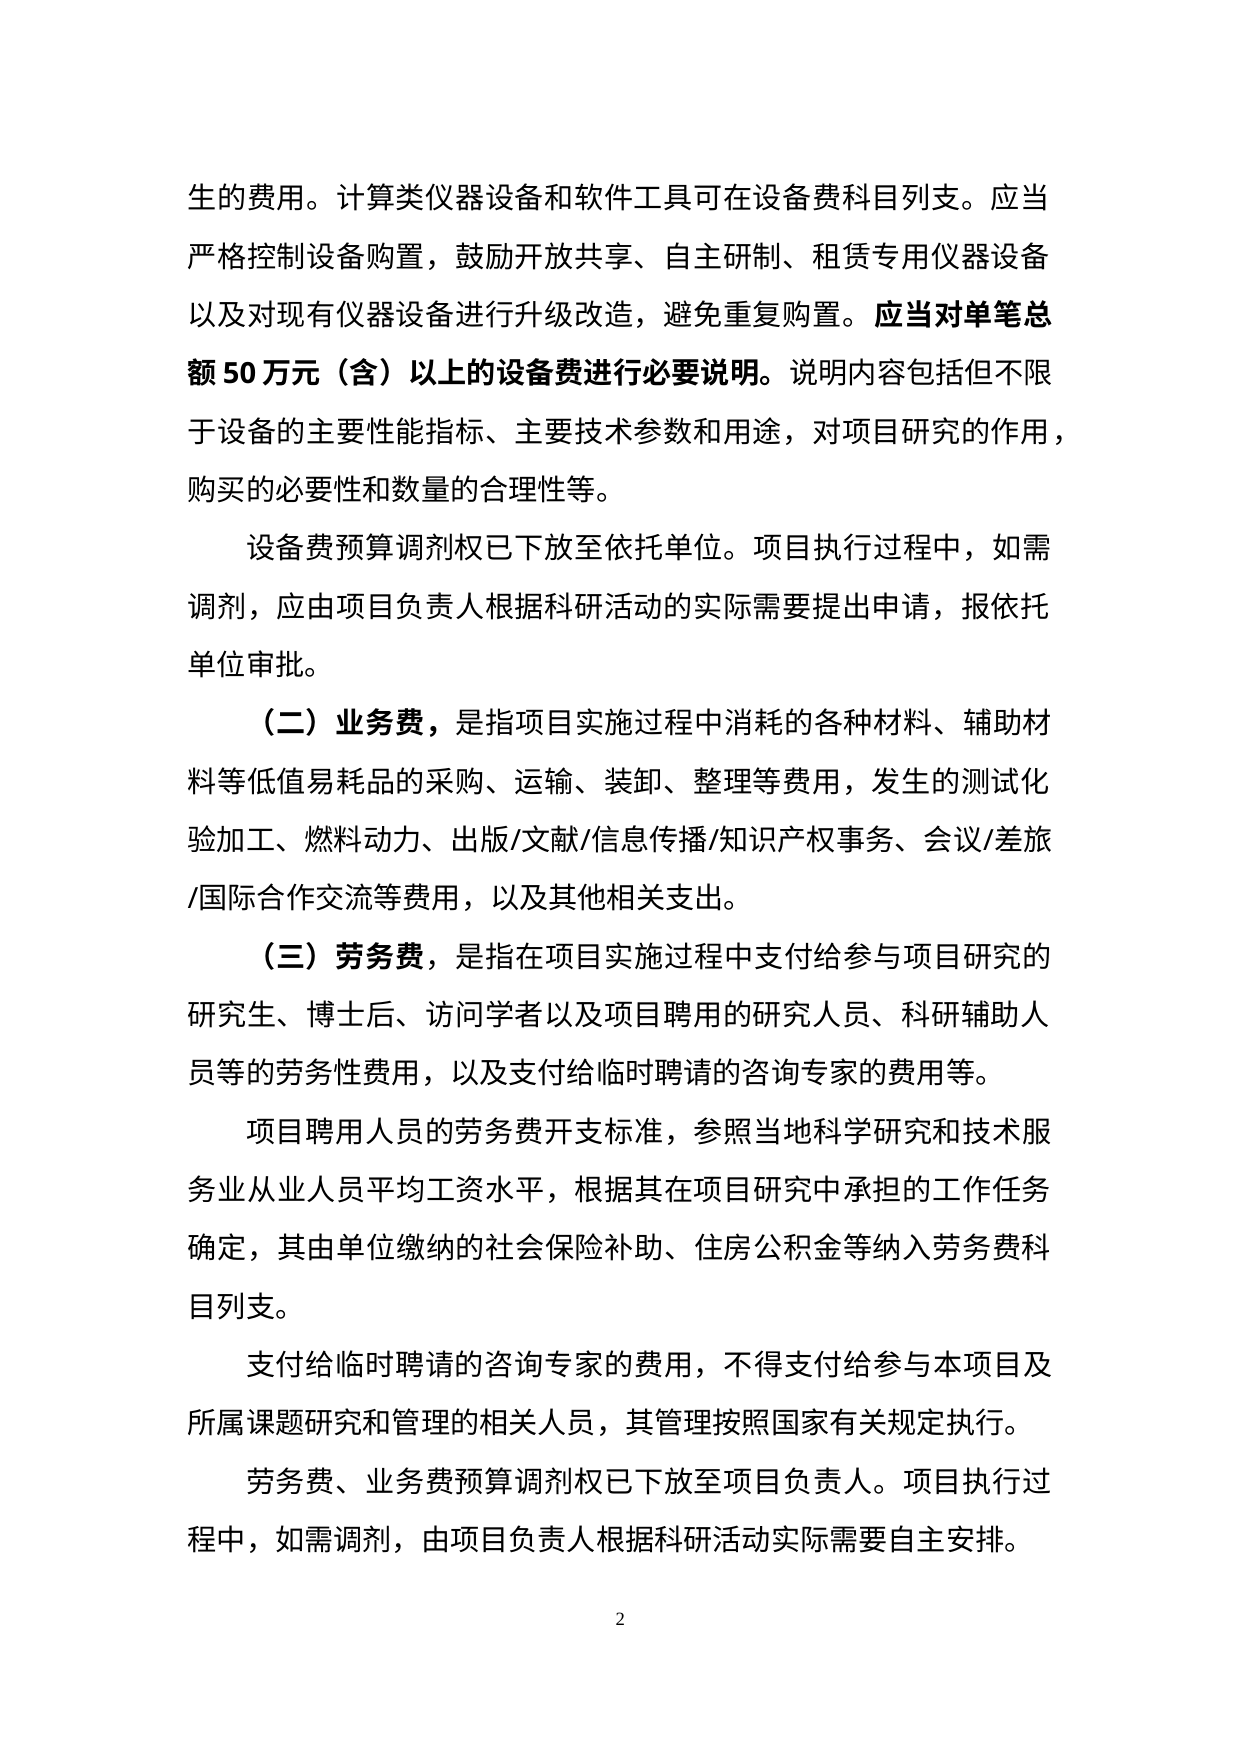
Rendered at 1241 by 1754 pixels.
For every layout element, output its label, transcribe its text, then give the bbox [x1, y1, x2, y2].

text 设备费预算调剂权已下放至依托单位。项目执行过程中，如需调剂，应由项目负责人根据科研活动的实际需要提出申请，报依托单位审批。 [187, 512, 1053, 687]
text 劳务费、业务费预算调剂权已下放至项目负责人。项目执行过程中，如需调剂，由项目负责人根据科研活动实际需要自主安排。 [187, 1445, 1053, 1562]
text （二）业务费，是指项目实施过程中消耗的各种材料、辅助材料等低值易耗品的采购、运输、装卸、整理等费用，发生的测试化验加工、燃料动力、出版/文献/信息传播/知识产权事务、会议/差旅/国际合作交流等费用，以及其他相关支出。 [187, 687, 1053, 920]
text 项目聘用人员的劳务费开支标准，参照当地科学研究和技术服务业从业人员平均工资水平，根据其在项目研究中承担的工作任务确定，其由单位缴纳的社会保险补助、住房公积金等纳入劳务费科目列支。 [187, 1095, 1053, 1329]
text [187, 162, 1053, 512]
text （三）劳务费，是指在项目实施过程中支付给参与项目研究的研究生、博士后、访问学者以及项目聘用的研究人员、科研辅助人员等的劳务性费用，以及支付给临时聘请的咨询专家的费用等。 [187, 920, 1053, 1095]
text 支付给临时聘请的咨询专家的费用，不得支付给参与本项目及所属课题研究和管理的相关人员，其管理按照国家有关规定执行。 [187, 1329, 1053, 1445]
